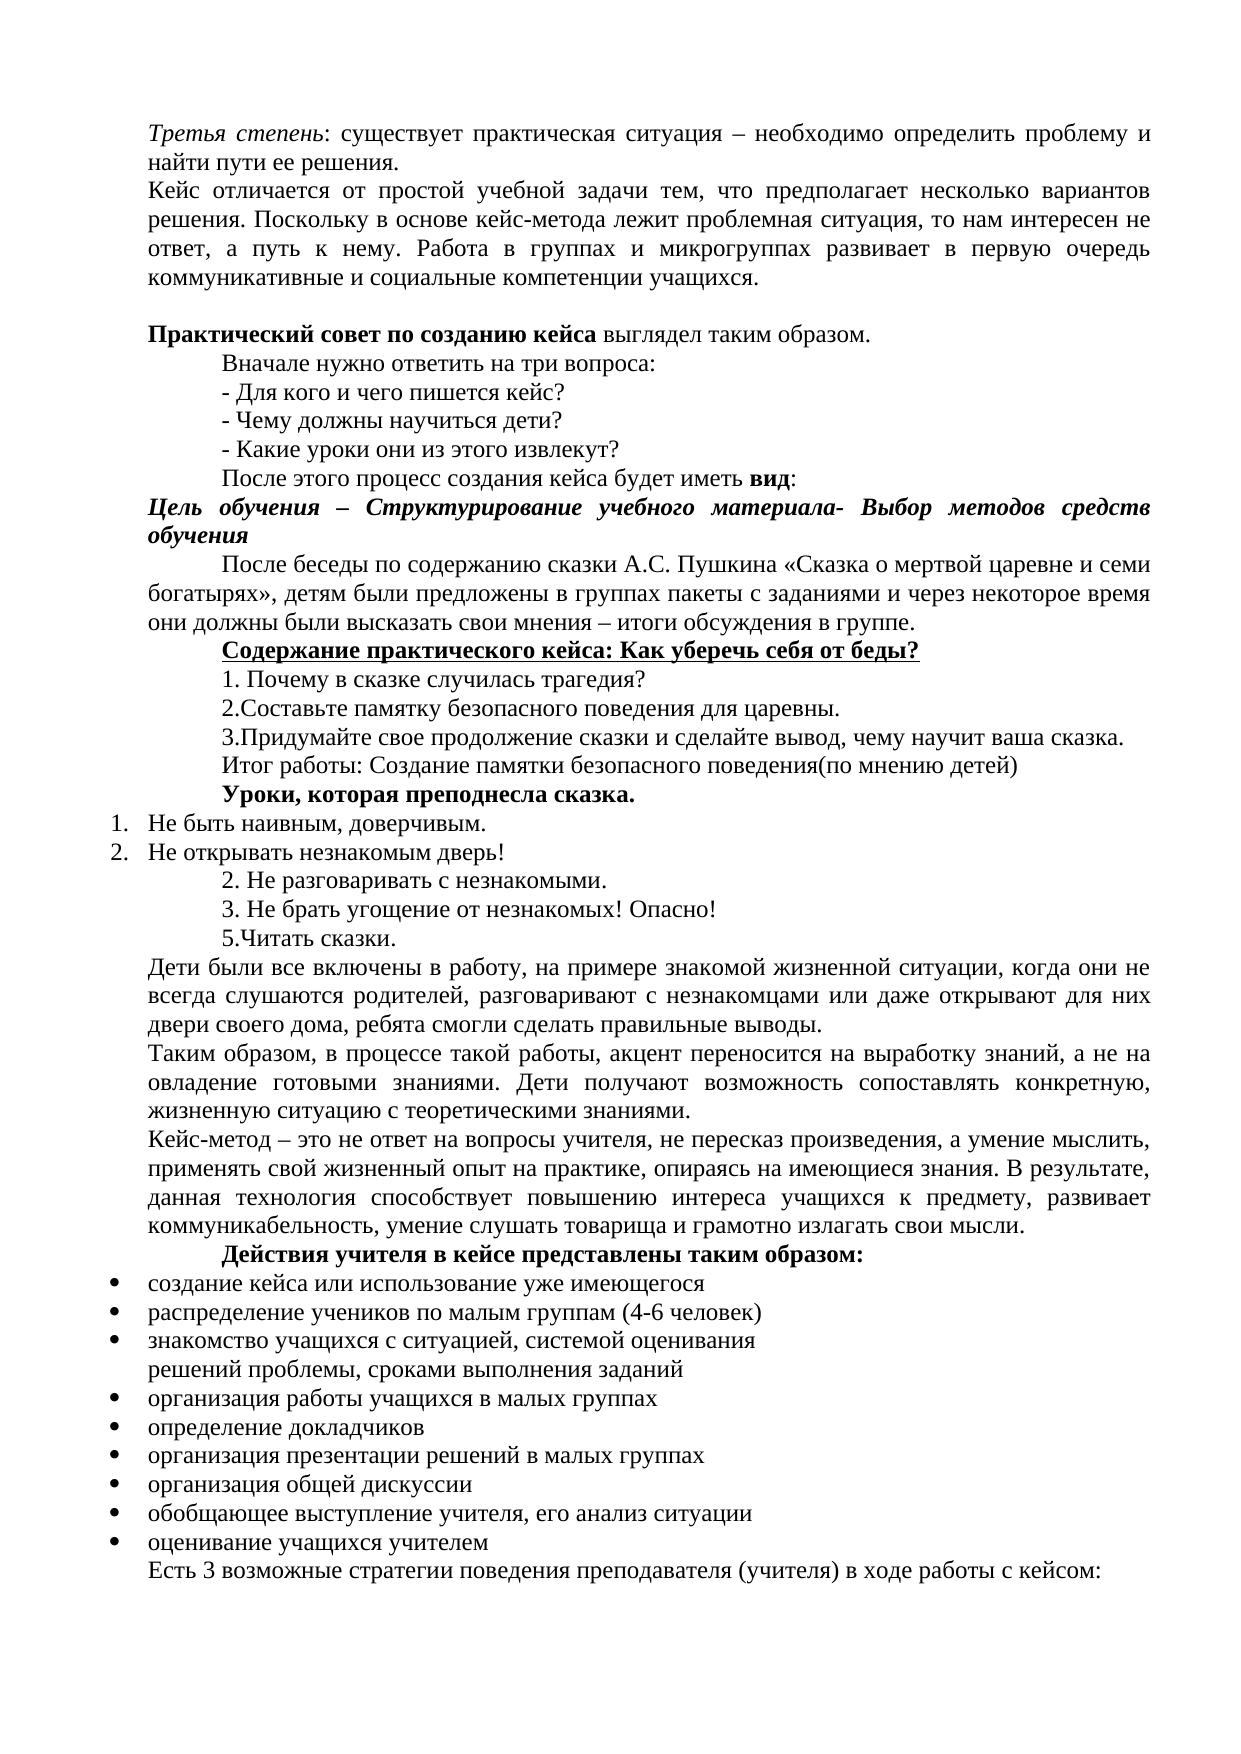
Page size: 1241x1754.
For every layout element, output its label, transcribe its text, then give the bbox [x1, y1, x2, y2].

list распределение учеников по малым группам (4-6 человек) [110, 1297, 1152, 1326]
text Кейс-метод – это не ответ на вопросы учителя, не пересказ произведения, а умение мыслить, применять свой жизненный опыт на практике, опираясь на имеющиеся знания. В результате, данная технология способствует повышению интереса учащихся к предмету, развивает коммуникабельность, умение слушать товарища и грамотно излагать свои мысли. [148, 1124, 1152, 1239]
text После этого процесс создания кейса будет иметь вид: [148, 463, 1152, 492]
list знакомство учащихся с ситуацией, системой оценивания [110, 1326, 1152, 1354]
text Цель обучения – Структурирование учебного материала- Выбор методов средств обучения [148, 492, 1152, 549]
text Кейс отличается от простой учебной задачи тем, что предполагает несколько вариантов решения. Поскольку в основе кейс-метода лежит проблемная ситуация, то нам интересен не ответ, а путь к нему. Работа в группах и микрогруппах развивает в первую очередь коммуникативные и социальные компетенции учащихся. [148, 176, 1152, 291]
text Практический совет по созданию кейса выглядел таким образом. [148, 319, 1152, 348]
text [148, 118, 1152, 176]
text 5.Читать сказки. [148, 923, 1152, 952]
text Действия учителя в кейсе представлены таким образом: [148, 1239, 1152, 1268]
text 2.Составьте памятку безопасного поведения для царевны. [148, 693, 1152, 722]
list Не быть наивным, доверчивым. [110, 808, 1152, 837]
text - Какие уроки они из этого извлекут? [148, 434, 1152, 463]
list определение докладчиков [110, 1412, 1152, 1441]
text Таким образом, в процессе такой работы, акцент переносится на выработку знаний, а не на овладение готовыми знаниями. Дети получают возможность сопоставлять конкретную, жизненную ситуацию с теоретическими знаниями. [148, 1038, 1152, 1124]
text Уроки, которая преподнесла сказка. [148, 779, 1152, 808]
text - Чему должны научиться дети? [148, 406, 1152, 434]
text Итог работы: Создание памятки безопасного поведения(по мнению детей) [148, 751, 1152, 779]
list Не открывать незнакомым дверь! [110, 837, 1152, 866]
text Содержание практического кейса: Как уберечь себя от беды? [148, 636, 1152, 664]
text Есть 3 возможные стратегии поведения преподавателя (учителя) в ходе работы с кейсом: [148, 1556, 1152, 1584]
text 3.Придумайте свое продолжение сказки и сделайте вывод, чему научит ваша сказка. [148, 722, 1152, 751]
list оценивание учащихся учителем [110, 1527, 1152, 1556]
list создание кейса или использование уже имеющегося [110, 1268, 1152, 1297]
list организация работы учащихся в малых группах [110, 1383, 1152, 1412]
text решений проблемы, сроками выполнения заданий [148, 1354, 1152, 1383]
text 3. Не брать угощение от незнакомых! Опасно! [148, 894, 1152, 923]
list обобщающее выступление учителя, его анализ ситуации [110, 1498, 1152, 1527]
list организация общей дискуссии [110, 1469, 1152, 1498]
list организация презентации решений в малых группах [110, 1441, 1152, 1469]
text - Для кого и чего пишется кейс? [148, 377, 1152, 406]
text Дети были все включены в работу, на примере знакомой жизненной ситуации, когда они не всегда слушаются родителей, разговаривают с незнакомцами или даже открывают для них двери своего дома, ребята смогли сделать правильные выводы. [148, 952, 1152, 1038]
text После беседы по содержанию сказки А.С. Пушкина «Сказка о мертвой царевне и семи богатырях», детям были предложены в группах пакеты с заданиями и через некоторое время они должны были высказать свои мнения – итоги обсуждения в группе. [148, 549, 1152, 636]
text Вначале нужно ответить на три вопроса: [148, 348, 1152, 377]
text 1. Почему в сказке случилась трагедия? [148, 664, 1152, 693]
text 2. Не разговаривать с незнакомыми. [148, 866, 1152, 894]
